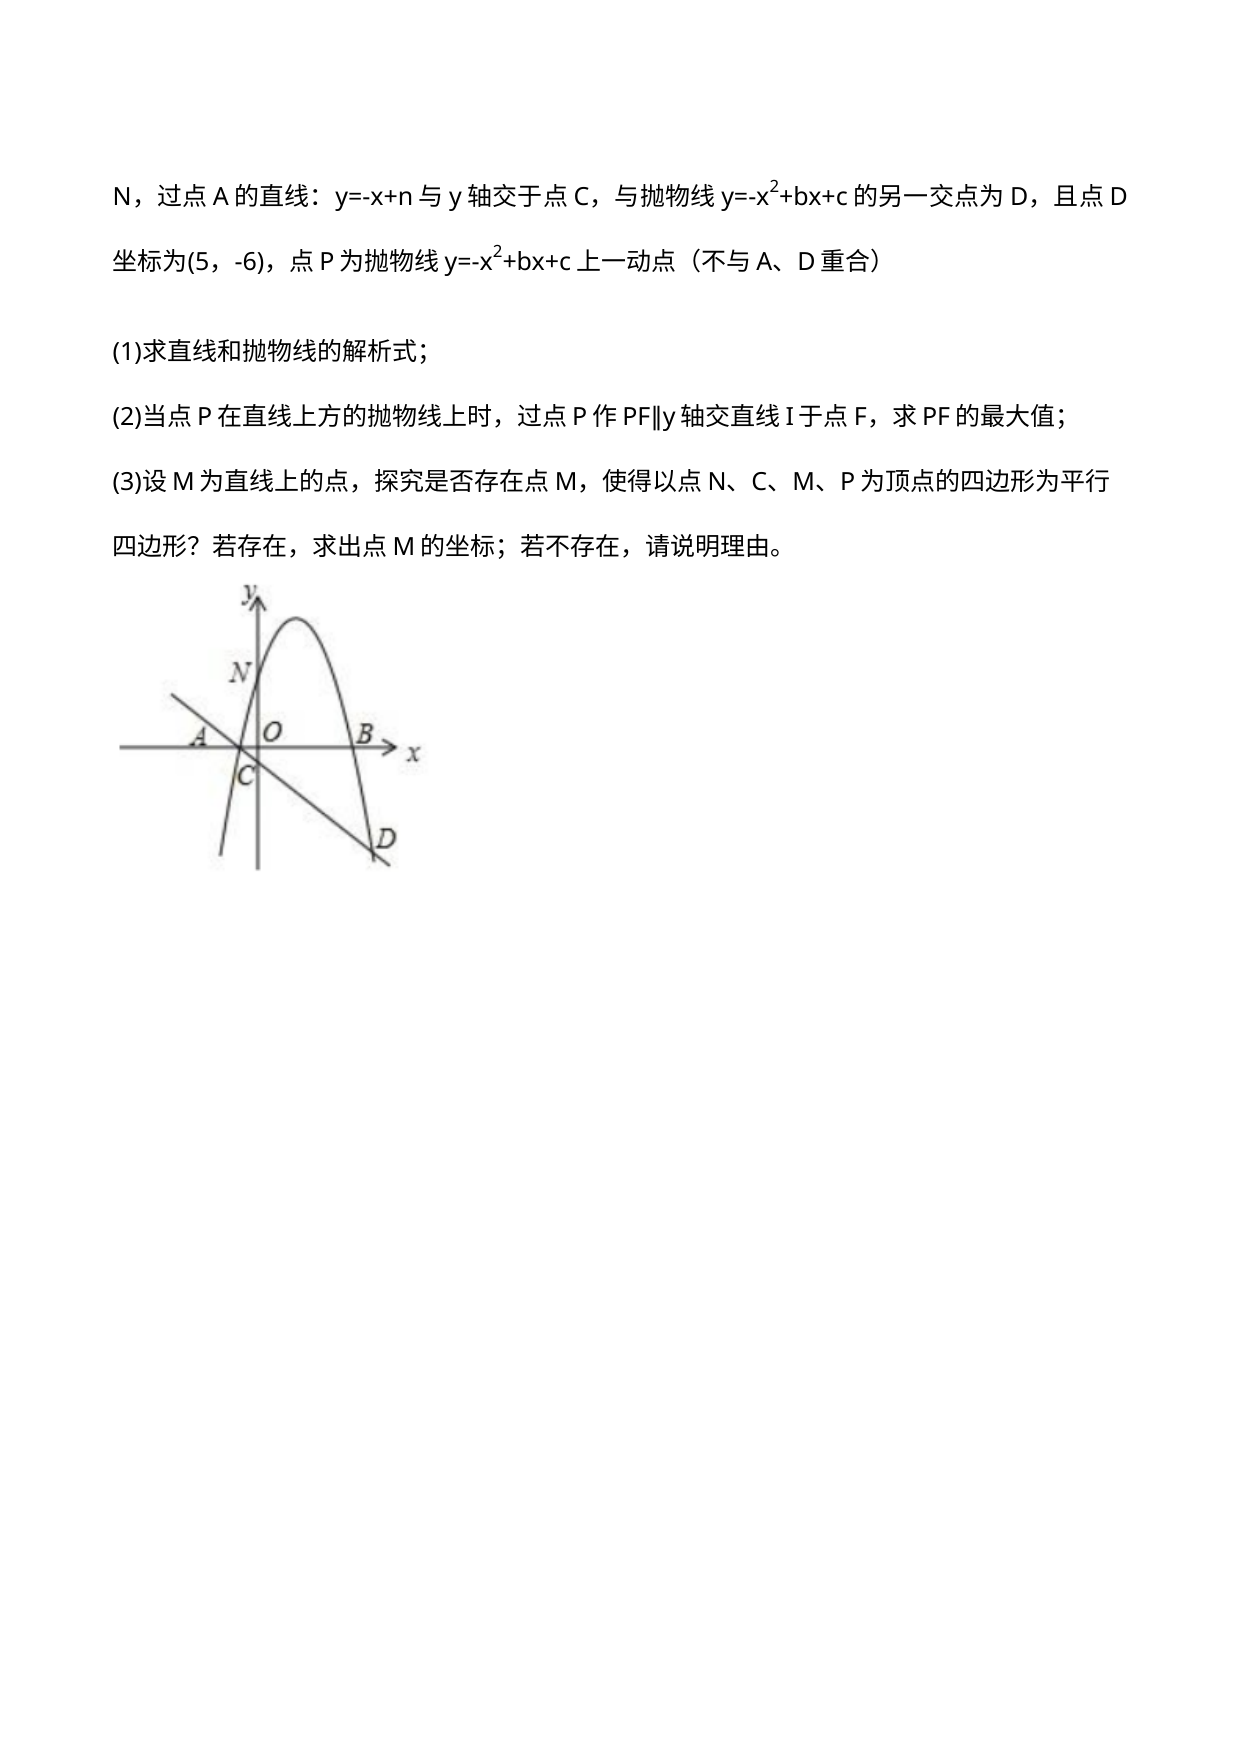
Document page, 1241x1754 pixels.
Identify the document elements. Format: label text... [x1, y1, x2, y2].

text (1)求直线和抛物线的解析式； (2)当点P在直线上方的抛物线上时，过点P作PF∥y轴交直线I于点F，求PF的最大值； (3)设M为直线上的点，探究是否存在点M，使得以点N、C、M、P为顶点的四边形为平行四边形？若存在，求出点M的坐标；若不存在，请说明理由。 [112, 317, 1128, 902]
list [112, 162, 1128, 292]
picture [112, 577, 441, 879]
